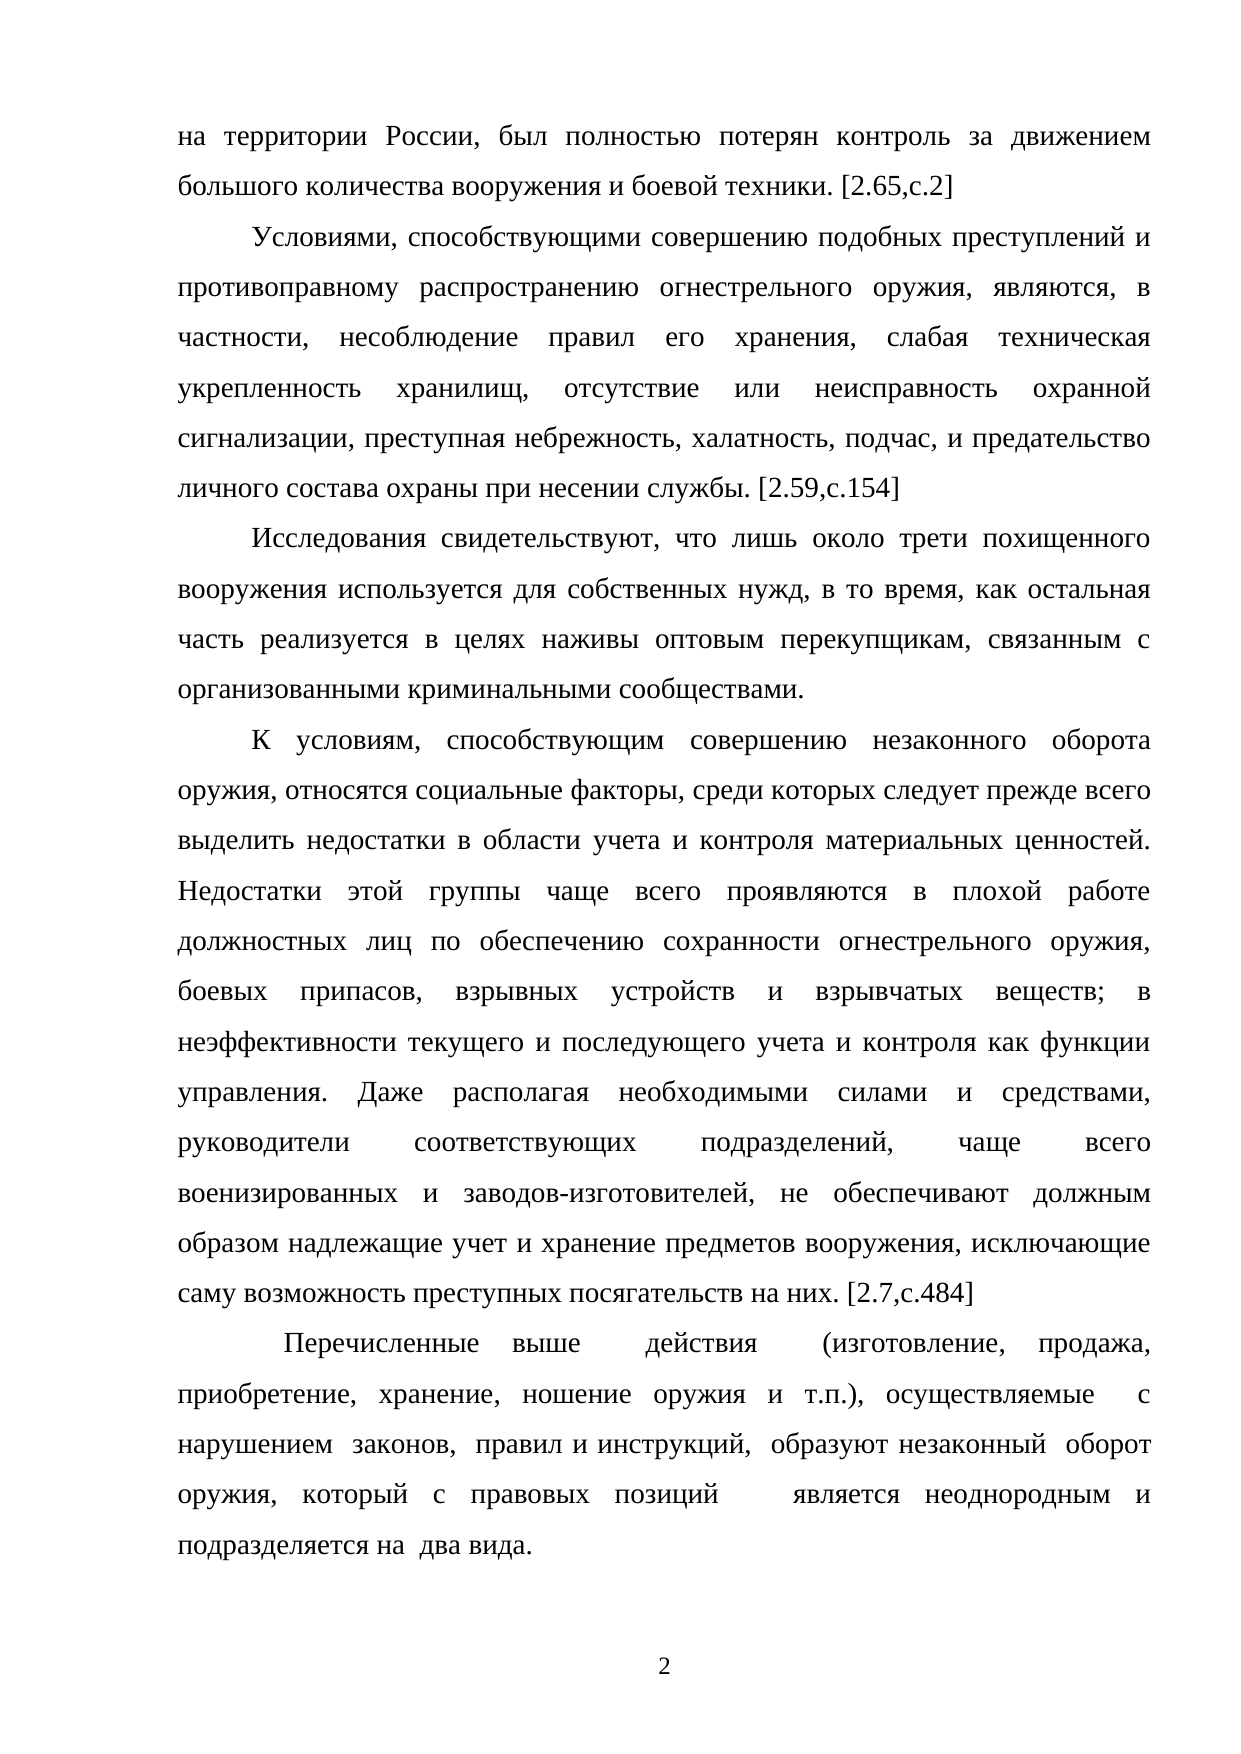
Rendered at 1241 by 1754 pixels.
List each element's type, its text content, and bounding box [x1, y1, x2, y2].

text Исследования свидетельствуют, что лишь около трети похищенного вооружения используется для собственных нужд, в то время, как остальная часть реализуется в целях наживы оптовым перекупщикам, связанным с организованными криминальными сообществами. [177, 521, 1152, 705]
text Условиями, способствующими совершению подобных преступлений и противоправному распространению огнестрельного оружия, являются, в частности, несоблюдение правил его хранения, слабая техническая укрепленность хранилищ, отсутствие или неисправность охранной сигнализации, преступная небрежность, халатность, подчас, и предательство личного состава охраны при несении службы. [2.59,с.154] [177, 219, 1152, 504]
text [177, 118, 1152, 202]
text К условиям, способствующим совершению незаконного оборота оружия, относятся социальные факторы, среди которых следует прежде всего выделить недостатки в области учета и контроля материальных ценностей. Недостатки этой группы чаще всего проявляются в плохой работе должностных лиц по обеспечению сохранности огнестрельного оружия, боевых припасов, взрывных устройств и взрывчатых веществ; в неэффективности текущего и последующего учета и контроля как функции управления. Даже располагая необходимыми силами и средствами, руководители соответствующих подразделений, чаще всего военизированных и заводов-изготовителей, не обеспечивают должным образом надлежащие учет и хранение предметов вооружения, исключающие саму возможность преступных посягательств на них. [2.7,с.484] [177, 722, 1152, 1309]
text Перечисленные выше действия (изготовление, продажа, приобретение, хранение, ношение оружия и т.п.), осуществляемые с нарушением законов, правил и инструкций, образуют незаконный оборот оружия, который с правовых позиций является неоднородным и подразделяется на два вида. [177, 1326, 1152, 1560]
